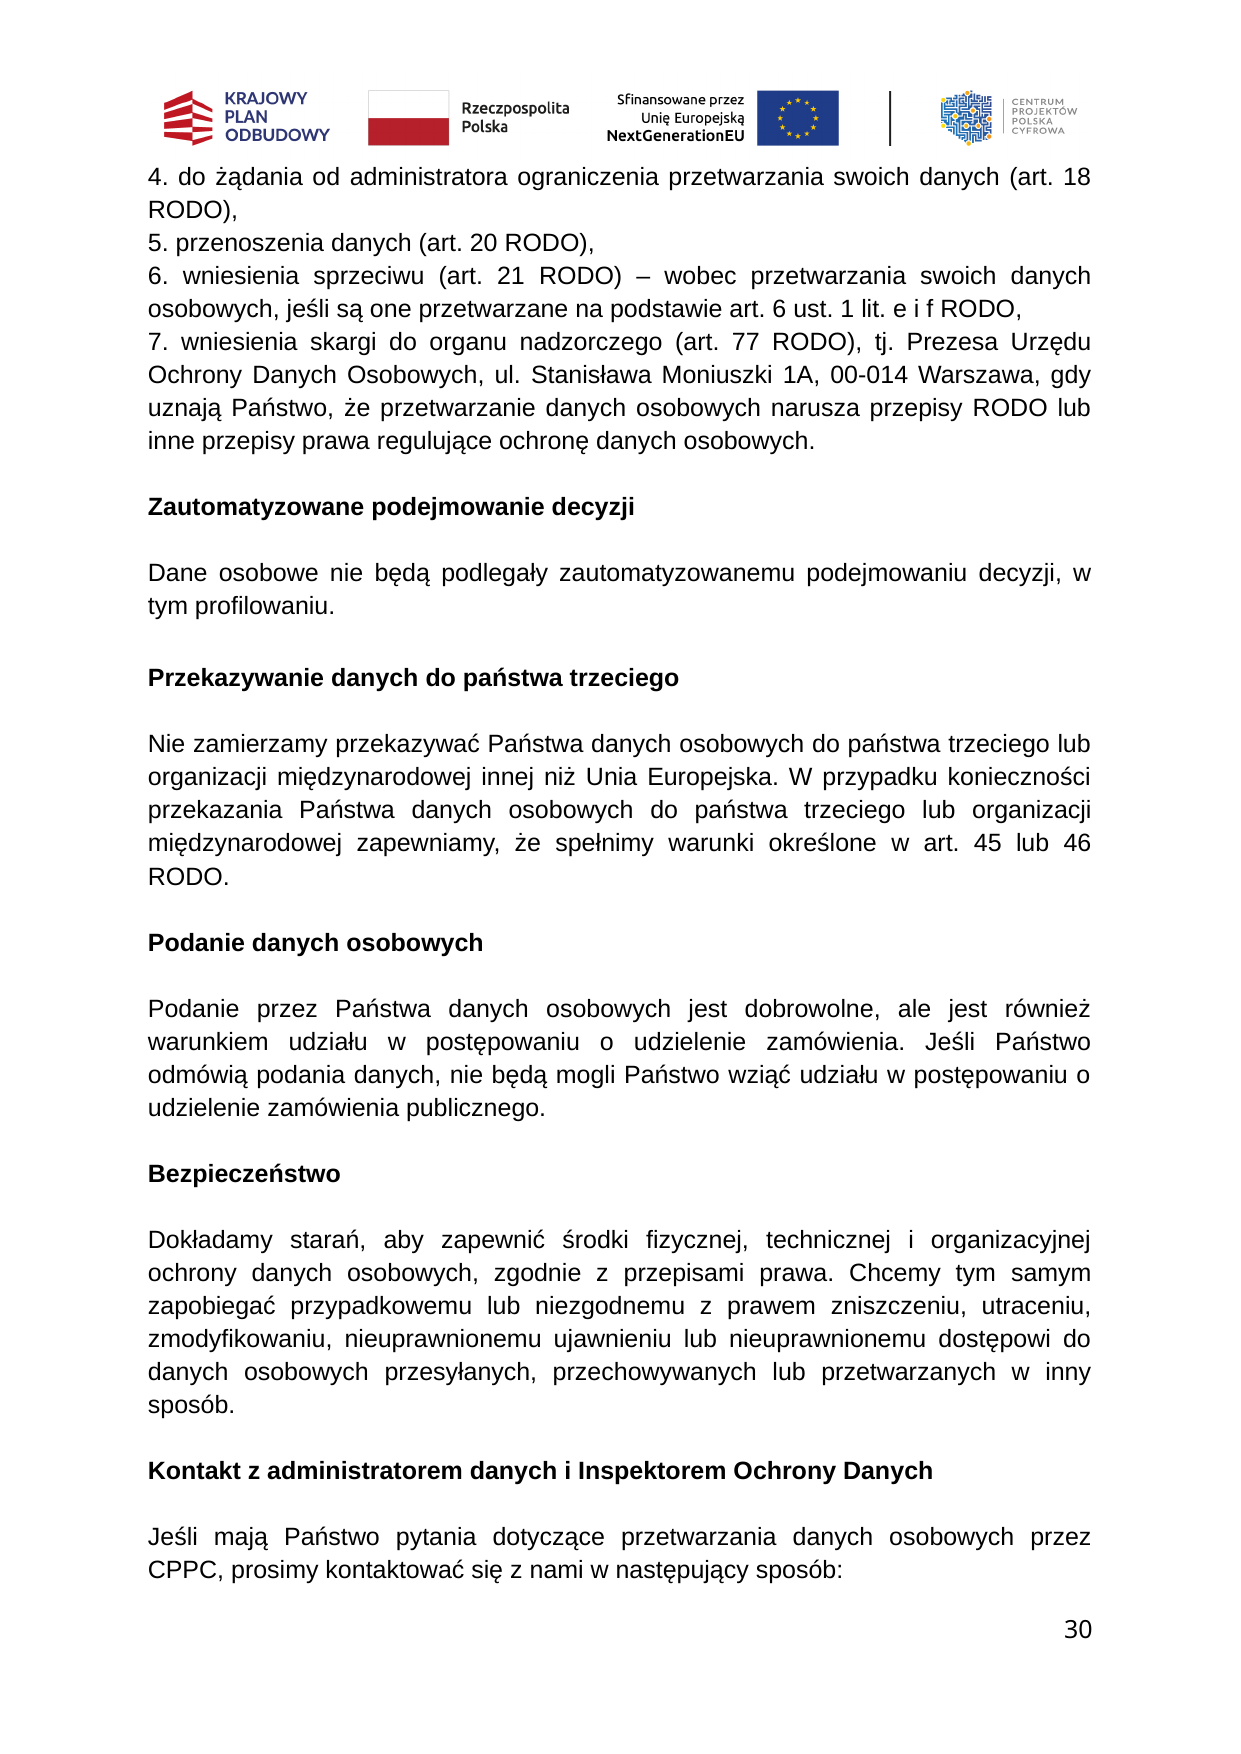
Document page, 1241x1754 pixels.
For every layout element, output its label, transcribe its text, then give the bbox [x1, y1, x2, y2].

text Podanie danych osobowych [148, 927, 1092, 956]
text Dokładamy starań, aby zapewnić środki fizycznej, technicznej i organizacyjnej ochrony danych osobowych, zgodnie z przepisami prawa. Chcemy tym samym zapobiegać przypadkowemu lub niezgodnemu z prawem zniszczeniu, utraceniu, zmodyfikowaniu, nieuprawnionemu ujawnieniu lub nieuprawnionemu dostępowi do danych osobowych przesyłanych, przechowywanych lub przetwarzanych w inny sposób. [148, 1225, 1092, 1418]
text 6. wniesienia sprzeciwu (art. 21 RODO) – wobec przetwarzania swoich danych osobowych, jeśli są one przetwarzane na podstawie art. 6 ust. 1 lit. e i f RODO, [148, 261, 1092, 323]
text Kontakt z administratorem danych i Inspektorem Ochrony Danych [148, 1456, 1092, 1484]
text Dane osobowe nie będą podlegały zautomatyzowanemu podejmowaniu decyzji, w tym profilowaniu. [148, 558, 1092, 620]
text 5. przenoszenia danych (art. 20 RODO), [148, 228, 1092, 257]
text Podanie przez Państwa danych osobowych jest dobrowolne, ale jest również warunkiem udziału w postępowaniu o udzielenie zamówienia. Jeśli Państwo odmówią podania danych, nie będą mogli Państwo wziąć udziału w postępowaniu o udzielenie zamówienia publicznego. [148, 993, 1092, 1121]
text 7. wniesienia skargi do organu nadzorczego (art. 77 RODO), tj. Prezesa Urzędu Ochrony Danych Osobowych, ul. Stanisława Moniuszki 1A, 00-014 Warszawa, gdy uznają Państwo, że przetwarzanie danych osobowych narusza przepisy RODO lub inne przepisy prawa regulujące ochronę danych osobowych. [148, 327, 1092, 455]
text Jeśli mają Państwo pytania dotyczące przetwarzania danych osobowych przez CPPC, prosimy kontaktować się z nami w następujący sposób: [148, 1522, 1092, 1584]
text Nie zamierzamy przekazywać Państwa danych osobowych do państwa trzeciego lub organizacji międzynarodowej innej niż Unia Europejska. W przypadku konieczności przekazania Państwa danych osobowych do państwa trzeciego lub organizacji międzynarodowej zapewniamy, że spełnimy warunki określone w art. 45 lub 46 RODO. [148, 729, 1092, 890]
text Zautomatyzowane podejmowanie decyzji [148, 492, 1092, 521]
text 4. do żądania od administratora ograniczenia przetwarzania swoich danych (art. 18 RODO), [148, 162, 1092, 224]
text Przekazywanie danych do państwa trzeciego [148, 663, 1092, 692]
text Bezpieczeństwo [148, 1159, 1092, 1187]
